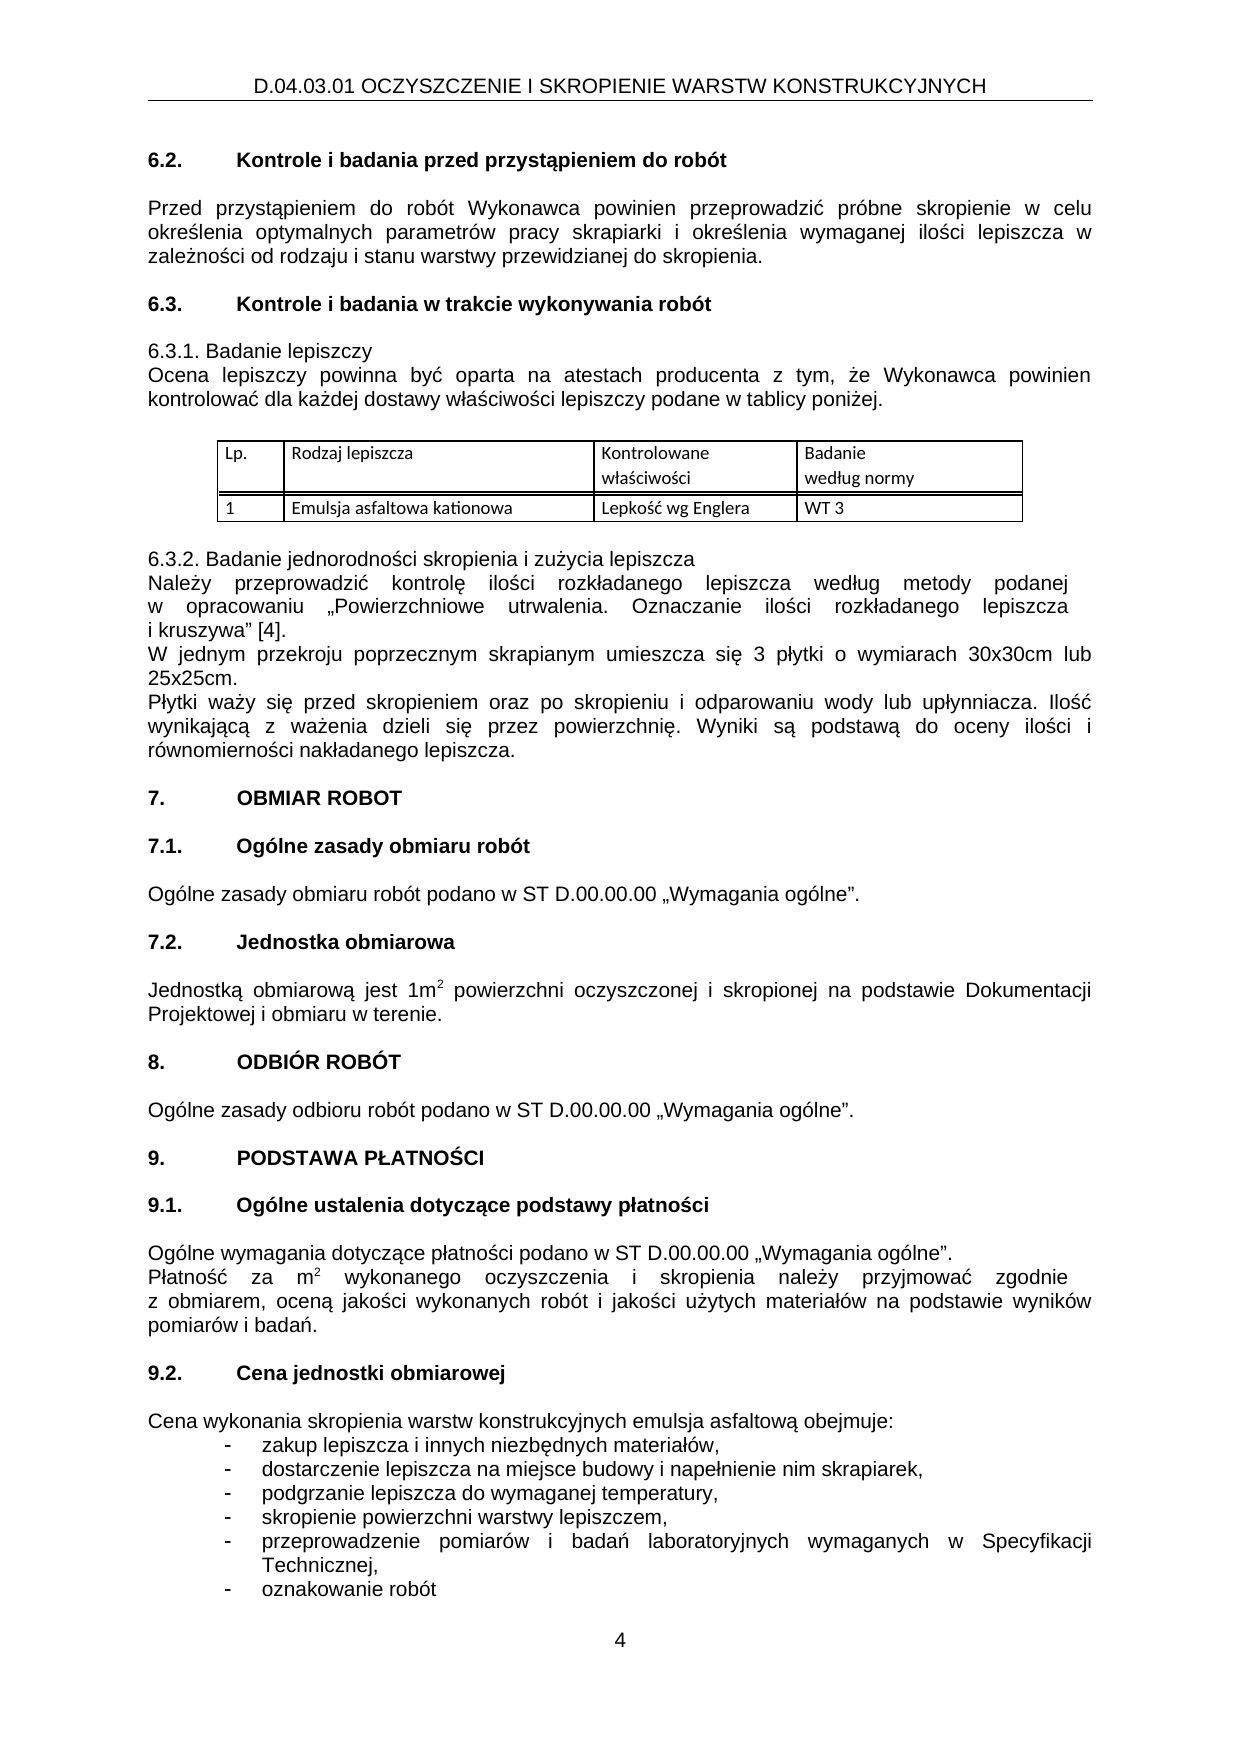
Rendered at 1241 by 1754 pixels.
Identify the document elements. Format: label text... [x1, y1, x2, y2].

text 6.3.2. Badanie jednorodności skropienia i zużycia lepiszcza [148, 546, 1093, 570]
table_cell Emulsja asfaltowa kationowa [285, 496, 593, 521]
text Jednostką obmiarową jest 1m2 powierzchni oczyszczonej i skropionej na podstawie Dokumentacji Projektowej i obmiaru w terenie. [148, 978, 1093, 1026]
list Ogólne zasady obmiaru robót [148, 834, 1093, 858]
list Obmiar robot [148, 786, 1093, 810]
list Kontrole i badania przed przystąpieniem do robót [148, 148, 1093, 172]
text Cena wykonania skropienia warstw konstrukcyjnych emulsja asfaltową obejmuje: [148, 1409, 1093, 1433]
text W jednym przekroju poprzecznym skrapianym umieszcza się 3 płytki o wymiarach 30x30cm lub 25x25cm. [148, 642, 1093, 690]
list zakup lepiszcza i innych niezbędnych materiałów, [224, 1433, 1093, 1457]
text Płatność za m2 wykonanego oczyszczenia i skropienia należy przyjmować zgodnie z obmiarem, oceną jakości wykonanych robót i jakości użytych materiałów na podstawie wyników pomiarów i badań. [148, 1265, 1093, 1337]
text Należy przeprowadzić kontrolę ilości rozkładanego lepiszcza według metody podanej w opracowaniu „Powierzchniowe utrwalenia. Oznaczanie ilości rozkładanego lepiszcza i kruszywa” [4]. [148, 570, 1093, 642]
table_cell 1 [218, 495, 283, 521]
text Ogólne wymagania dotyczące płatności podano w ST D.00.00.00 „Wymagania ogólne”. [148, 1241, 1093, 1265]
list Ogólne ustalenia dotyczące podstawy płatności [148, 1193, 1093, 1217]
text 6.3.1. Badanie lepiszczy [148, 339, 1093, 363]
list przeprowadzenie pomiarów i badań laboratoryjnych wymaganych w Specyfikacji Technicznej, [224, 1529, 1093, 1577]
table_header Kontrolowane właściwości [595, 442, 796, 491]
table_cell Lepkość wg Englera [595, 496, 796, 521]
text Ogólne zasady odbioru robót podano w ST D.00.00.00 „Wymagania ogólne”. [148, 1097, 1093, 1121]
text Ogólne zasady obmiaru robót podano w ST D.00.00.00 „Wymagania ogólne”. [148, 882, 1093, 906]
list Kontrole i badania w trakcie wykonywania robót [148, 291, 1093, 315]
table_cell WT 3 [798, 496, 1022, 521]
list podgrzanie lepiszcza do wymaganej temperatury, [224, 1481, 1093, 1505]
list skropienie powierzchni warstwy lepiszczem, [224, 1505, 1093, 1529]
list oznakowanie robót [224, 1577, 1093, 1601]
list Podstawa płatności [148, 1145, 1093, 1169]
text Płytki waży się przed skropieniem oraz po skropieniu i odparowaniu wody lub upłynniacza. Ilość wynikającą z ważenia dzieli się przez powierzchnię. Wyniki są podstawą do oceny ilości i równomierności nakładanego lepiszcza. [148, 690, 1093, 762]
table_header Rodzaj lepiszcza [285, 442, 593, 491]
list Odbiór robót [148, 1049, 1093, 1073]
list Jednostka obmiarowa [148, 930, 1093, 954]
list dostarczenie lepiszcza na miejsce budowy i napełnienie nim skrapiarek, [224, 1457, 1093, 1481]
text Przed przystąpieniem do robót Wykonawca powinien przeprowadzić próbne skropienie w celu określenia optymalnych parametrów pracy skrapiarki i określenia wymaganej ilości lepiszcza w zależności od rodzaju i stanu warstwy przewidzianej do skropienia. [148, 196, 1093, 267]
list Cena jednostki obmiarowej [148, 1361, 1093, 1385]
text Ocena lepiszczy powinna być oparta na atestach producenta z tym, że Wykonawca powinien kontrolować dla każdej dostawy właściwości lepiszczy podane w tablicy poniżej. [148, 363, 1093, 411]
table_header Badanie według normy [798, 442, 1022, 491]
table_header Lp. [218, 442, 283, 491]
